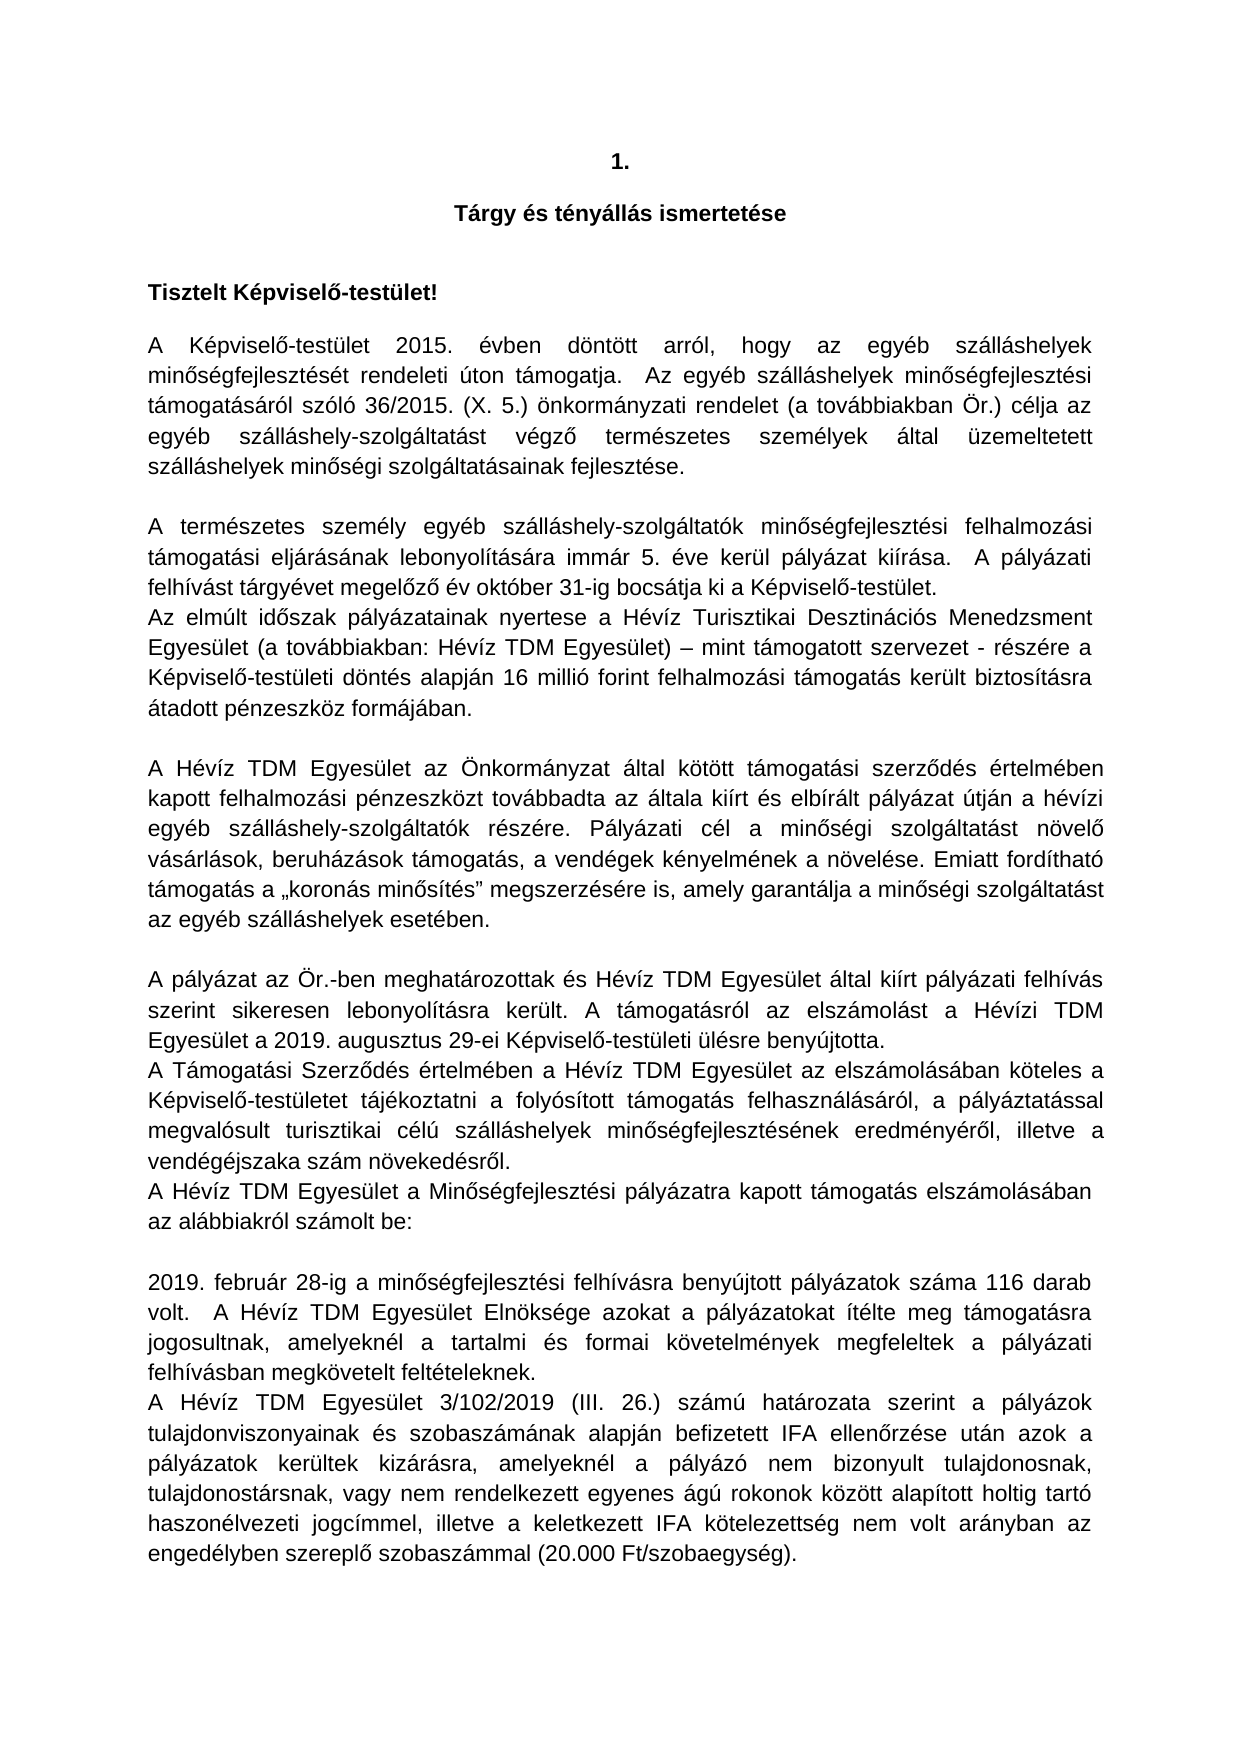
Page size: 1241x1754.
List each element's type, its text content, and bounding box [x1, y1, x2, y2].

text 1. [148, 148, 1093, 174]
text Tárgy és tényállás ismertetése [148, 200, 1093, 227]
text Tisztelt Képviselő-testület! [148, 279, 1093, 306]
text A természetes személy egyéb szálláshely-szolgáltatók minőségfejlesztési felhalmozási támogatási eljárásának lebonyolítására immár 5. éve kerül pályázat kiírása. A pályázati felhívást tárgyévet megelőző év október 31-ig bocsátja ki a Képviselő-testület. [148, 513, 1093, 600]
text A Képviselő-testület 2015. évben döntött arról, hogy az egyéb szálláshelyek minőségfejlesztését rendeleti úton támogatja. Az egyéb szálláshelyek minőségfejlesztési támogatásáról szóló 36/2015. (X. 5.) önkormányzati rendelet (a továbbiakban Ör.) célja az egyéb szálláshely-szolgáltatást végző természetes személyek által üzemeltetett szálláshelyek minőségi szolgáltatásainak fejlesztése. [148, 332, 1093, 479]
text A Támogatási Szerződés értelmében a Hévíz TDM Egyesület az elszámolásában köteles a Képviselő-testületet tájékoztatni a folyósított támogatás felhasználásáról, a pályáztatással megvalósult turisztikai célú szálláshelyek minőségfejlesztésének eredményéről, illetve a vendégéjszaka szám növekedésről. [148, 1057, 1104, 1174]
text A Hévíz TDM Egyesület a Minőségfejlesztési pályázatra kapott támogatás elszámolásában az alábbiakról számolt be: [148, 1178, 1093, 1234]
text Az elmúlt időszak pályázatainak nyertese a Hévíz Turisztikai Desztinációs Menedzsment Egyesület (a továbbiakban: Hévíz TDM Egyesület) – mint támogatott szervezet - részére a Képviselő-testületi döntés alapján 16 millió forint felhalmozási támogatás került biztosításra átadott pénzeszköz formájában. [148, 604, 1093, 721]
text 2019. február 28-ig a minőségfejlesztési felhívásra benyújtott pályázatok száma 116 darab volt. A Hévíz TDM Egyesület Elnöksége azokat a pályázatokat ítélte meg támogatásra jogosultnak, amelyeknél a tartalmi és formai követelmények megfeleltek a pályázati felhívásban megkövetelt feltételeknek. [148, 1268, 1093, 1386]
text A Hévíz TDM Egyesület az Önkormányzat által kötött támogatási szerződés értelmében kapott felhalmozási pénzeszközt továbbadta az általa kiírt és elbírált pályázat útján a hévízi egyéb szálláshely-szolgáltatók részére. Pályázati cél a minőségi szolgáltatást növelő vásárlások, beruházások támogatás, a vendégek kényelmének a növelése. Emiatt fordítható támogatás a „koronás minősítés” megszerzésére is, amely garantálja a minőségi szolgáltatást az egyéb szálláshelyek esetében. [148, 755, 1104, 932]
text A Hévíz TDM Egyesület 3/102/2019 (III. 26.) számú határozata szerint a pályázok tulajdonviszonyainak és szobaszámának alapján befizetett IFA ellenőrzése után azok a pályázatok kerültek kizárásra, amelyeknél a pályázó nem bizonyult tulajdonosnak, tulajdonostársnak, vagy nem rendelkezett egyenes ágú rokonok között alapított holtig tartó haszonélvezeti jogcímmel, illetve a keletkezett IFA kötelezettség nem volt arányban az engedélyben szereplő szobaszámmal (20.000 Ft/szobaegység). [148, 1389, 1093, 1567]
text A pályázat az Ör.-ben meghatározottak és Hévíz TDM Egyesület által kiírt pályázati felhívás szerint sikeresen lebonyolításra került. A támogatásról az elszámolást a Hévízi TDM Egyesület a 2019. augusztus 29-ei Képviselő-testületi ülésre benyújtotta. [148, 966, 1104, 1053]
